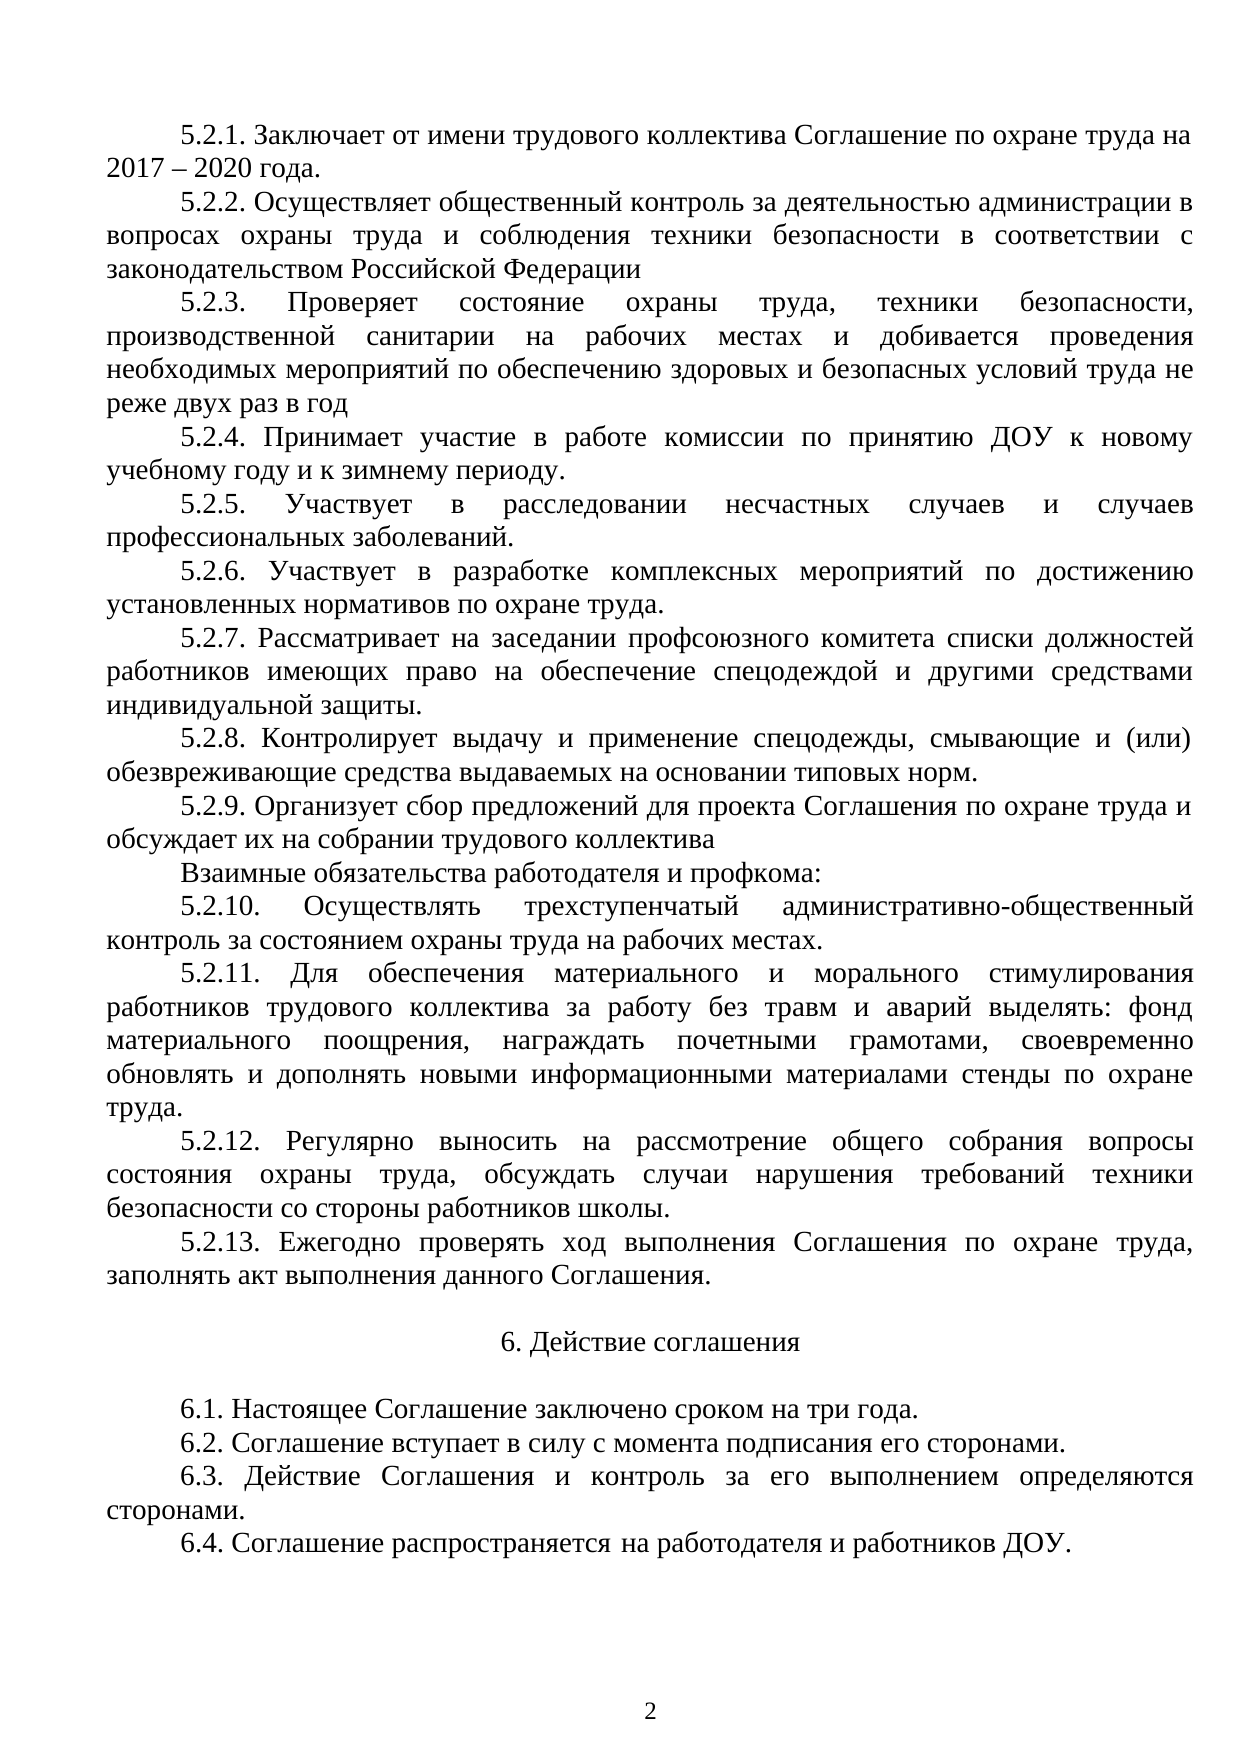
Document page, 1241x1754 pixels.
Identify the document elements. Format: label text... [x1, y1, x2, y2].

text 5.2.11. Для обеспечения материального и морального стимулирования работников трудового коллектива за работу без травм и аварий выделять: фонд материального поощрения, награждать почетными грамотами, своевременно обновлять и дополнять новыми информационными материалами стенды по охране труда. [106, 955, 1194, 1123]
text 5.2.1. Заключает от имени трудового коллектива Соглашение по охране труда на 2017 – 2020 года. [106, 117, 1192, 184]
text 5.2.3. Проверяет состояние охраны труда, техники безопасности, производственной санитарии на рабочих местах и добивается проведения необходимых мероприятий по обеспечению здоровых и безопасных условий труда не реже двух раз в год [106, 284, 1194, 419]
text Взаимные обязательства работодателя и профкома: [106, 855, 1194, 888]
text 5.2.13. Ежегодно проверять ход выполнения Соглашения по охране труда, заполнять акт выполнения данного Соглашения. [106, 1224, 1194, 1291]
text 5.2.12. Регулярно выносить на рассмотрение общего собрания вопросы состояния охраны труда, обсуждать случаи нарушения требований техники безопасности со стороны работников школы. [106, 1123, 1194, 1224]
text 5.2.7. Рассматривает на заседании профсоюзного комитета списки должностей работников имеющих право на обеспечение спецодеждой и другими средствами индивидуальной защиты. [106, 620, 1194, 721]
text 6. Действие соглашения [106, 1324, 1194, 1358]
text 5.2.6. Участвует в разработке комплексных мероприятий по достижению установленных нормативов по охране труда. [106, 553, 1194, 620]
text 5.2.10. Осуществлять трехступенчатый административно-общественный контроль за состоянием охраны труда на рабочих местах. [106, 888, 1194, 955]
text 5.2.9. Организует сбор предложений для проекта Соглашения по охране труда и обсуждает их на собрании трудового коллектива [106, 788, 1192, 855]
text 6.3. Действие Соглашения и контроль за его выполнением определяются сторонами. [106, 1458, 1194, 1526]
text 5.2.5. Участвует в расследовании несчастных случаев и случаев профессиональных заболеваний. [106, 486, 1194, 553]
text 5.2.4. Принимает участие в работе комиссии по принятию ДОУ к новому учебному году и к зимнему периоду. [106, 419, 1194, 486]
text 6.4. Соглашение распространяется на работодателя и работников ДОУ. [106, 1526, 1194, 1559]
text 5.2.8. Контролирует выдачу и применение спецодежды, смывающие и (или) обезвреживающие средства выдаваемых на основании типовых норм. [106, 721, 1192, 788]
text 5.2.2. Осуществляет общественный контроль за деятельностью администрации в вопросах охраны труда и соблюдения техники безопасности в соответствии с законодательством Российской Федерации [106, 184, 1194, 284]
text 6.1. Настоящее Соглашение заключено сроком на три года. [106, 1391, 1194, 1425]
text 6.2. Соглашение вступает в силу с момента подписания его сторонами. [106, 1425, 1194, 1458]
